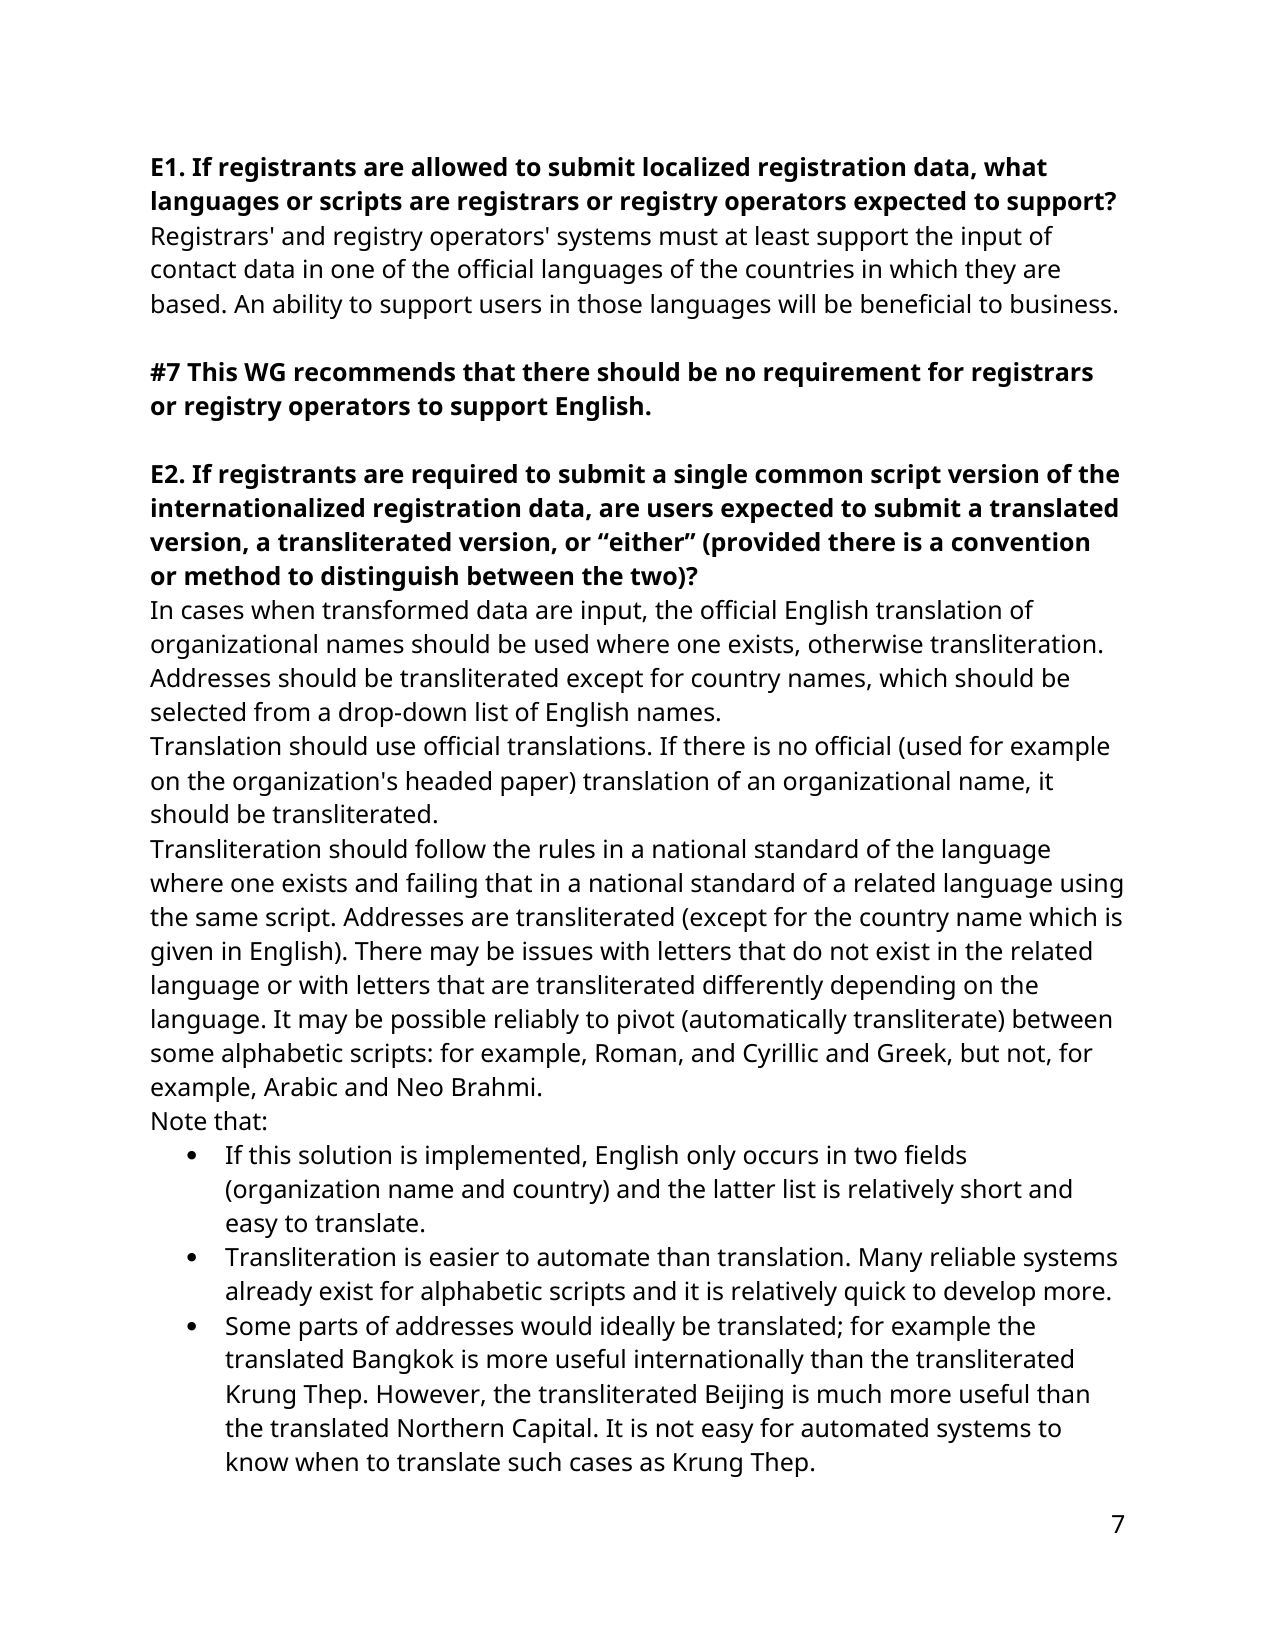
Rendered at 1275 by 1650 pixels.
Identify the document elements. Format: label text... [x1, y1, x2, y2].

text Translation should use official translations. If there is no official (used for example on the organization's headed paper) translation of an organizational name, it should be transliterated. [150, 729, 1125, 831]
text Note that: [150, 1104, 1125, 1138]
list Some parts of addresses would ideally be translated; for example the translated Bangkok is more useful internationally than the transliterated Krung Thep. However, the transliterated Beijing is much more useful than the translated Northern Capital. It is not easy for automated systems to know when to translate such cases as Krung Thep. [187, 1308, 1125, 1478]
text #7 This WG recommends that there should be no requirement for registrars or registry operators to support English. [150, 354, 1125, 422]
text In cases when transformed data are input, the official English translation of organizational names should be used where one exists, otherwise transliteration. Addresses should be transliterated except for country names, which should be selected from a drop-down list of English names. [150, 593, 1125, 729]
text E1. If registrants are allowed to submit localized registration data, what languages or scripts are registrars or registry operators expected to support? [150, 150, 1125, 218]
list If this solution is implemented, English only occurs in two fields (organization name and country) and the latter list is relatively short and easy to translate. [187, 1138, 1125, 1240]
text E2. If registrants are required to submit a single common script version of the internationalized registration data, are users expected to submit a translated version, a transliterated version, or “either” (provided there is a convention or method to distinguish between the two)? [150, 457, 1125, 593]
text Transliteration should follow the rules in a national standard of the language where one exists and failing that in a national standard of a related language using the same script. Addresses are transliterated (except for the country name which is given in English). There may be issues with letters that do not exist in the related language or with letters that are transliterated differently depending on the language. It may be possible reliably to pivot (automatically transliterate) between some alphabetic scripts: for example, Roman, and Cyrillic and Greek, but not, for example, Arabic and Neo Brahmi. [150, 831, 1125, 1104]
text Registrars' and registry operators' systems must at least support the input of contact data in one of the official languages of the countries in which they are based. An ability to support users in those languages will be beneficial to business. [150, 218, 1125, 320]
list Transliteration is easier to automate than translation. Many reliable systems already exist for alphabetic scripts and it is relatively quick to develop more. [187, 1240, 1125, 1308]
